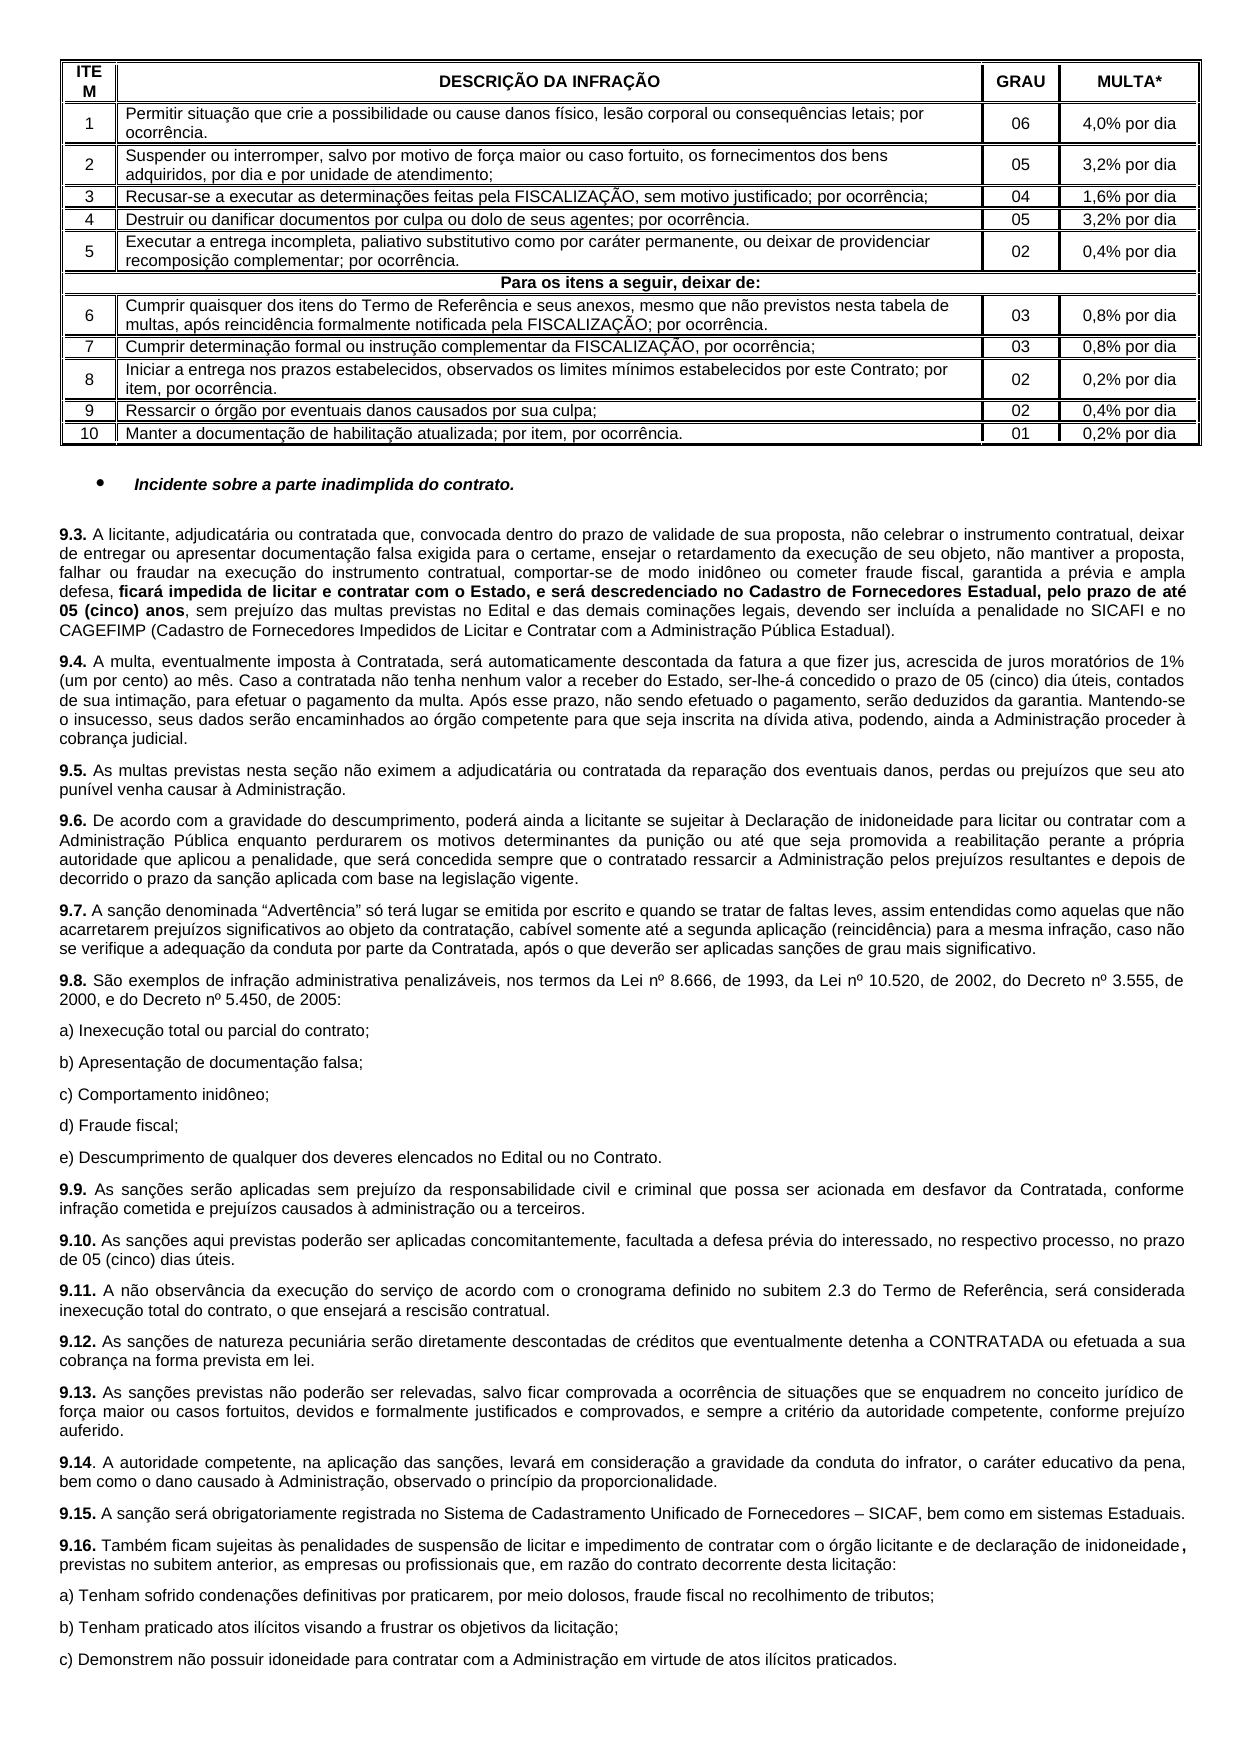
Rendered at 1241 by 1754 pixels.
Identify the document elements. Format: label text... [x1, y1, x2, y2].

text b) Apresentação de documentação falsa; [59, 1053, 1186, 1072]
text 9.16. Também ficam sujeitas às penalidades de suspensão de licitar e impedimento de contratar com o órgão licitante e de declaração de inidoneidade, previstas no subitem anterior, as empresas ou profissionais que, em razão do contrato decorrente desta licitação: [59, 1535, 1186, 1574]
table_cell 4,0% por dia [1059, 101, 1200, 142]
table_cell 2 [63, 142, 115, 184]
table_header ITEM [63, 63, 117, 101]
table_cell Para os itens a seguir, deixar de: [63, 270, 1199, 292]
table_cell 0,8% por dia [1061, 293, 1199, 334]
text c) Comportamento inidôneo; [59, 1084, 1186, 1104]
list Incidente sobre a parte inadimplida do contrato. [97, 475, 1199, 495]
table_cell Executar a entrega incompleta, paliativo substitutivo como por caráter permanente, ou deixar de providenciar recomposição complementar; por ocorrência. [118, 232, 981, 270]
table_header GRAU [982, 63, 1059, 101]
table_cell 3 [61, 184, 117, 206]
table_cell 06 [984, 104, 1058, 142]
text 9.6. De acordo com a gravidade do descumprimento, poderá ainda a licitante se sujeitar à Declaração de inidoneidade para licitar ou contratar com a Administração Pública enquanto perdurarem os motivos determinantes da punição ou até que seja promovida a reabilitação perante a própria autoridade que aplicou a penalidade, que será concedida sempre que o contratado ressarcir a Administração pelos prejuízos resultantes e depois de decorrido o prazo da sanção aplicada com base na legislação vigente. [59, 811, 1186, 888]
table_cell Suspender ou interromper, salvo por motivo de força maior ou caso fortuito, os fornecimentos dos bens adquiridos, por dia e por unidade de atendimento; [118, 146, 981, 184]
table_cell 03 [984, 296, 1058, 334]
table_cell 6 [63, 293, 115, 334]
text 9.8. São exemplos de infração administrativa penalizáveis, nos termos da Lei nº 8.666, de 1993, da Lei nº 10.520, de 2002, do Decreto nº 3.555, de 2000, e do Decreto nº 5.450, de 2005: [59, 970, 1186, 1009]
table_cell 0,2% por dia [1061, 356, 1199, 398]
table_cell Cumprir quaisquer dos itens do Termo de Referência e seus anexos, mesmo que não previstos nesta tabela de multas, após reincidência formalmente notificada pela FISCALIZAÇÃO; por ocorrência. [118, 296, 981, 334]
text b) Tenham praticado atos ilícitos visando a frustrar os objetivos da licitação; [59, 1618, 1186, 1637]
table_cell Destruir ou danificar documentos por culpa ou dolo de seus agentes; por ocorrência. [118, 210, 981, 228]
table_cell 05 [984, 146, 1058, 184]
table_cell 03 [984, 338, 1058, 356]
table_header MULTA* [1059, 63, 1198, 101]
text 9.10. As sanções aqui previstas poderão ser aplicadas concomitantemente, facultada a defesa prévia do interessado, no respectivo processo, no prazo de 05 (cinco) dias úteis. [59, 1230, 1186, 1269]
table_cell 02 [984, 360, 1058, 398]
text 9.13. As sanções previstas não poderão ser relevadas, salvo ficar comprovada a ocorrência de situações que se enquadrem no conceito jurídico de força maior ou casos fortuitos, devidos e formalmente justificados e comprovados, e sempre a critério da autoridade competente, conforme prejuízo auferido. [59, 1383, 1186, 1440]
text 9.15. A sanção será obrigatoriamente registrada no Sistema de Cadastramento Unificado de Fornecedores – SICAF, bem como em sistemas Estaduais. [59, 1504, 1186, 1523]
text 9.7. A sanção denominada “Advertência” só terá lugar se emitida por escrito e quando se tratar de faltas leves, assim entendidas como aquelas que não acarretarem prejuízos significativos ao objeto da contratação, cabível somente até a segunda aplicação (reincidência) para a mesma infração, caso não se verifique a adequação da conduta por parte da Contratada, após o que deverão ser aplicadas sanções de grau mais significativo. [59, 900, 1186, 958]
text c) Demonstrem não possuir idoneidade para contratar com a Administração em virtude de atos ilícitos praticados. [59, 1649, 1186, 1669]
table_cell Permitir situação que crie a possibilidade ou cause danos físico, lesão corporal ou consequências letais; por ocorrência. [118, 104, 981, 142]
table_cell Ressarcir o órgão por eventuais danos causados por sua culpa; [118, 402, 981, 420]
table_cell 8 [63, 356, 115, 398]
text a) Inexecução total ou parcial do contrato; [59, 1021, 1186, 1040]
table_cell 4 [63, 206, 115, 228]
table_cell Manter a documentação de habilitação atualizada; por item, por ocorrência. [117, 424, 982, 443]
text 9.4. A multa, eventualmente imposta à Contratada, será automaticamente descontada da fatura a que fizer jus, acrescida de juros moratórios de 1% (um por cento) ao mês. Caso a contratada não tenha nenhum valor a receber do Estado, ser-lhe-á concedido o prazo de 05 (cinco) dia úteis, contados de sua intimação, para efetuar o pagamento da multa. Após esse prazo, não sendo efetuado o pagamento, serão deduzidos da garantia. Mantendo-se o insucesso, seus dados serão encaminhados ao órgão competente para que seja inscrita na dívida ativa, podendo, ainda a Administração proceder à cobrança judicial. [59, 652, 1186, 748]
table_cell 7 [63, 334, 115, 356]
table_cell 01 [982, 424, 1059, 443]
table_cell 1,6% por dia [1059, 184, 1200, 206]
table_cell 3,2% por dia [1061, 142, 1199, 184]
table_cell 02 [984, 402, 1058, 420]
table_cell Iniciar a entrega nos prazos estabelecidos, observados os limites mínimos estabelecidos por este Contrato; por item, por ocorrência. [118, 360, 981, 398]
table_cell 0,4% por dia [1061, 398, 1199, 420]
table_cell Recusar-se a executar as determinações feitas pela FISCALIZAÇÃO, sem motivo justificado; por ocorrência; [118, 187, 981, 206]
text d) Fraude fiscal; [59, 1116, 1186, 1135]
text 9.11. A não observância da execução do serviço de acordo com o cronograma definido no subitem 2.3 do Termo de Referência, será considerada inexecução total do contrato, o que ensejará a rescisão contratual. [59, 1281, 1186, 1319]
table_cell 04 [984, 187, 1058, 206]
table_cell 9 [63, 398, 115, 420]
table_cell 0,2% por dia [1059, 420, 1199, 443]
table_cell 1 [61, 101, 117, 142]
table_cell 10 [63, 420, 117, 443]
text 9.9. As sanções serão aplicadas sem prejuízo da responsabilidade civil e criminal que possa ser acionada em desfavor da Contratada, conforme infração cometida e prejuízos causados à administração ou a terceiros. [59, 1179, 1186, 1218]
table_cell 05 [984, 210, 1058, 228]
table_cell 02 [984, 232, 1058, 270]
table_header DESCRIÇÃO DA INFRAÇÃO [117, 61, 982, 101]
table_cell 3,2% por dia [1061, 206, 1199, 228]
table_cell Cumprir determinação formal ou instrução complementar da FISCALIZAÇÃO, por ocorrência; [118, 338, 981, 356]
text 9.14. A autoridade competente, na aplicação das sanções, levará em consideração a gravidade da conduta do infrator, o caráter educativo da pena, bem como o dano causado à Administração, observado o princípio da proporcionalidade. [59, 1453, 1186, 1491]
table_cell 0,8% por dia [1061, 334, 1199, 356]
text 9.3. A licitante, adjudicatária ou contratada que, convocada dentro do prazo de validade de sua proposta, não celebrar o instrumento contratual, deixar de entregar ou apresentar documentação falsa exigida para o certame, ensejar o retardamento da execução de seu objeto, não mantiver a proposta, falhar ou fraudar na execução do instrumento contratual, comportar-se de modo inidôneo ou cometer fraude fiscal, garantida a prévia e ampla defesa, ficará impedida de licitar e contratar com o Estado, e será descredenciado no Cadastro de Fornecedores Estadual, pelo prazo de até 05 (cinco) anos, sem prejuízo das multas previstas no Edital e das demais cominações legais, devendo ser incluída a penalidade no SICAFI e no CAGEFIMP (Cadastro de Fornecedores Impedidos de Licitar e Contratar com a Administração Pública Estadual). [59, 524, 1186, 639]
text e) Descumprimento de qualquer dos deveres elencados no Edital ou no Contrato. [59, 1148, 1186, 1167]
table_cell 5 [63, 229, 115, 270]
text 9.12. As sanções de natureza pecuniária serão diretamente descontadas de créditos que eventualmente detenha a CONTRATADA ou efetuada a sua cobrança na forma prevista em lei. [59, 1332, 1186, 1370]
table_cell 0,4% por dia [1061, 229, 1199, 270]
text a) Tenham sofrido condenações definitivas por praticarem, por meio dolosos, fraude fiscal no recolhimento de tributos; [59, 1586, 1186, 1605]
text 9.5. As multas previstas nesta seção não eximem a adjudicatária ou contratada da reparação dos eventuais danos, perdas ou prejuízos que seu ato punível venha causar à Administração. [59, 760, 1186, 799]
